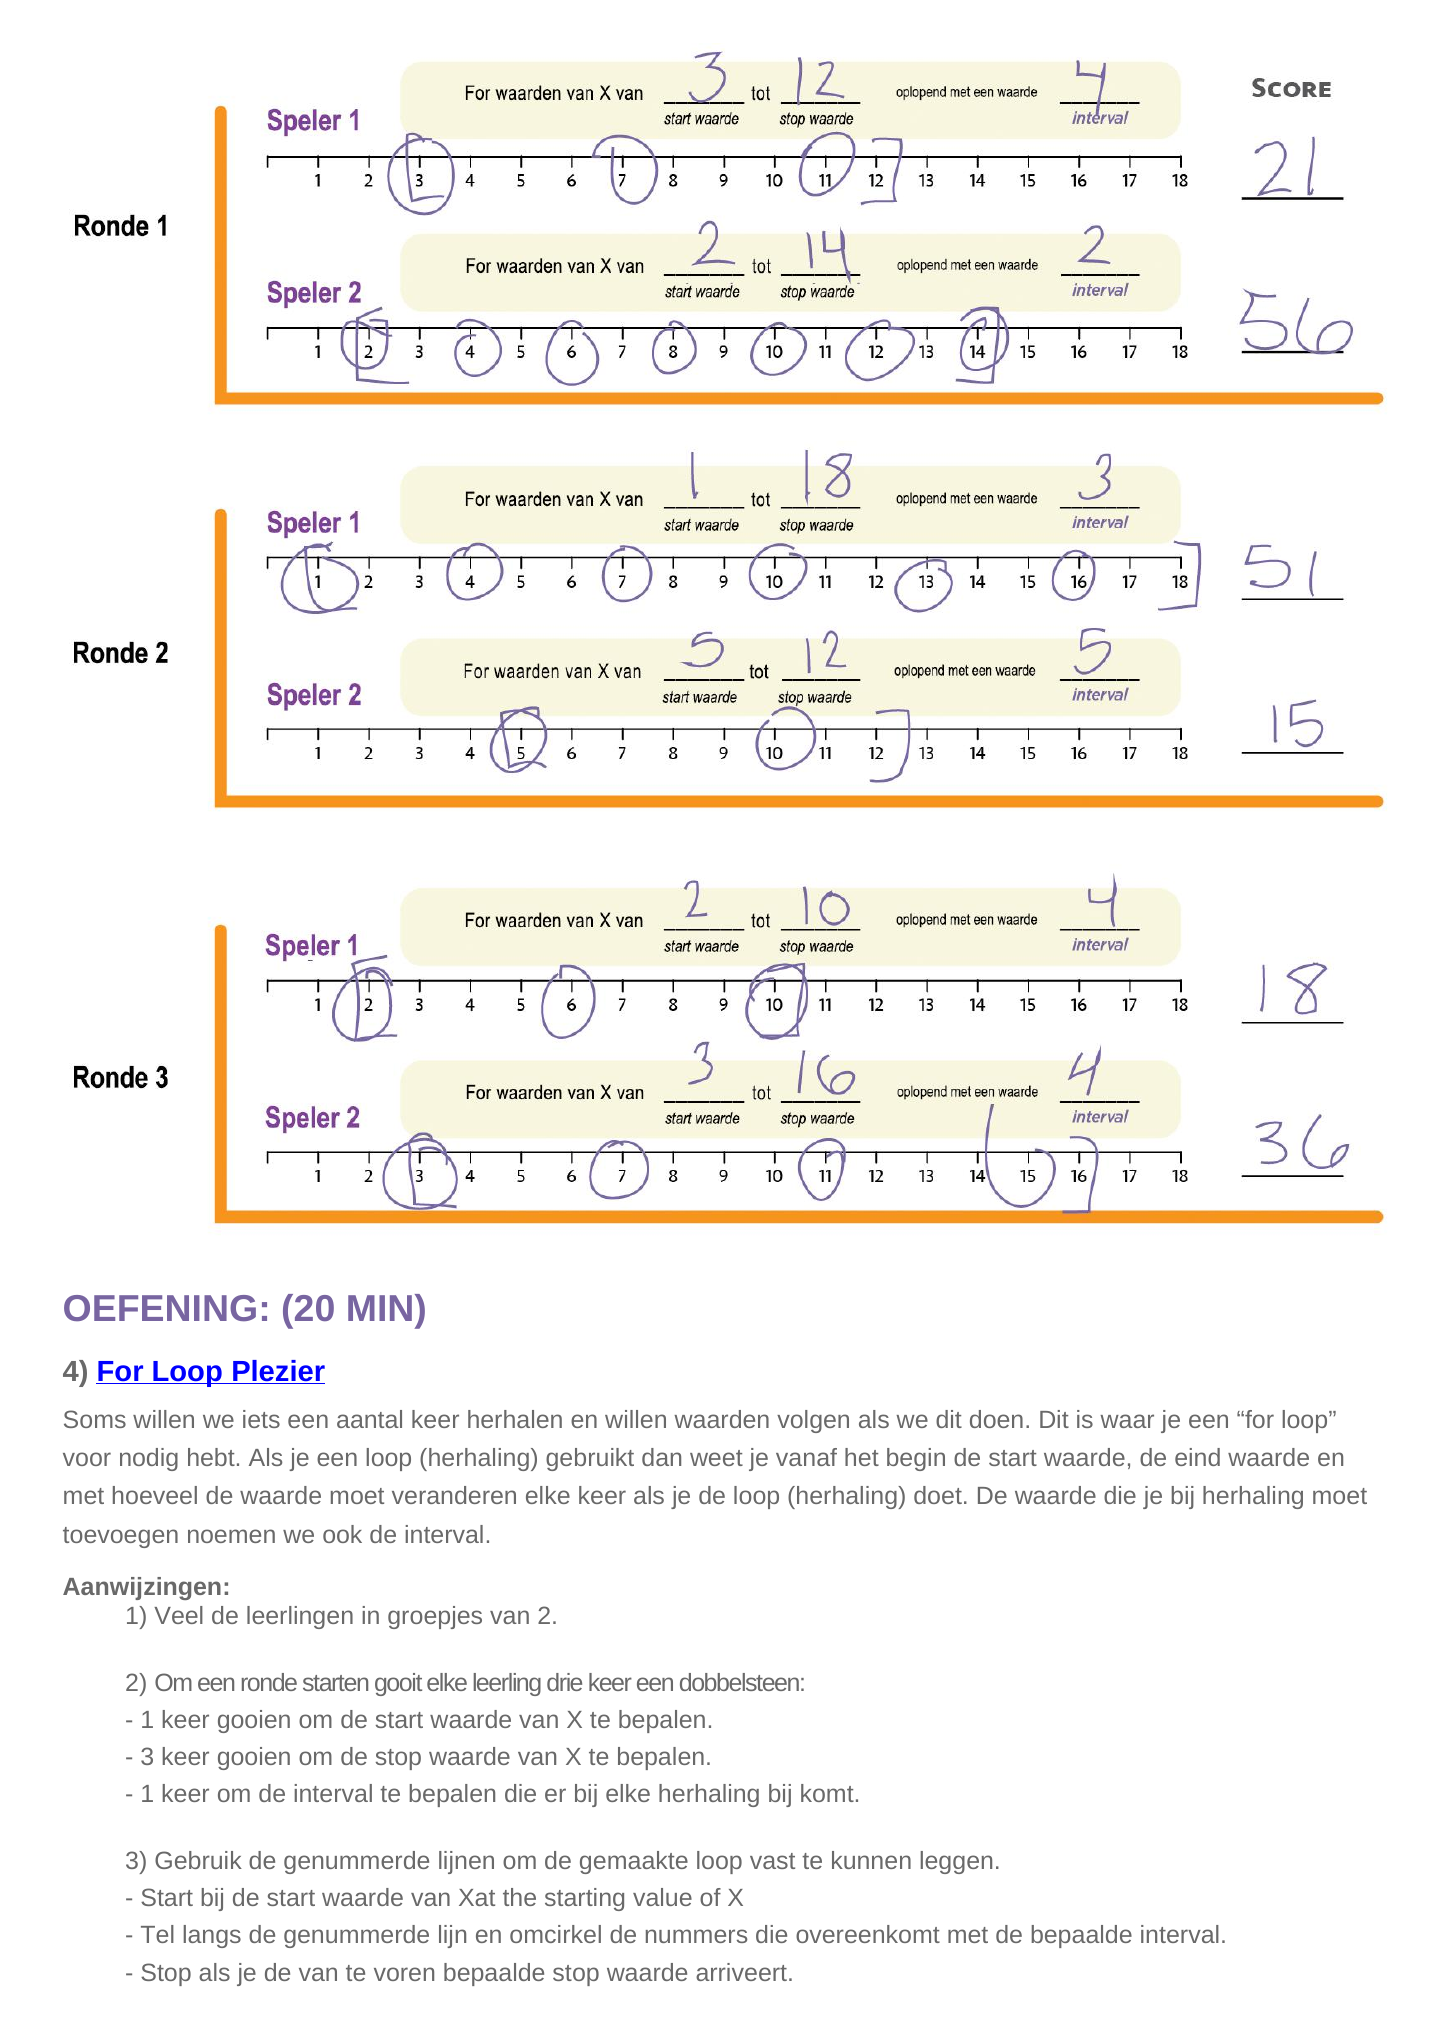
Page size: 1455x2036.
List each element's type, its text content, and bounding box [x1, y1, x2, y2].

list 1 keer gooien om de start waarde van X te bepalen. [125, 1705, 1402, 1734]
list Tel langs de genummerde lijn en omcirkel de nummers die overeenkomt met de bepaalde interval. [125, 1920, 1402, 1949]
list Veel de leerlingen in groepjes van 2. [125, 1601, 1402, 1629]
text Aanwijzingen: [62, 1572, 1366, 1601]
picture [62, 43, 1413, 1243]
text Soms willen we iets een aantal keer herhalen en willen waarden volgen als we dit doen. Dit is waar je een “for loop” voor nodig hebt. Als je een loop (herhaling) gebruikt dan weet je vanaf het begin de start waarde, de eind waarde en met hoeveel de waarde moet veranderen elke keer als je de loop (herhaling) doet. De waarde die je bij herhaling moet toevoegen noemen we ook de interval. [62, 1405, 1384, 1548]
list 1 keer om de interval te bepalen die er bij elke herhaling bij komt. [125, 1779, 1402, 1808]
list Stop als je de van te voren bepaalde stop waarde arriveert. [125, 1957, 1402, 1986]
list Gebruik de genummerde lijnen om de gemaakte loop vast te kunnen leggen. [125, 1846, 1402, 1875]
list Start bij de start waarde van Xat the starting value of X [125, 1883, 1402, 1912]
list 3 keer gooien om de stop waarde van X te bepalen. [125, 1742, 1402, 1771]
subtitle For Loop Plezier [62, 1353, 1402, 1387]
list Om een ronde starten gooit elke leerling drie keer een dobbelsteen: [125, 1668, 1402, 1697]
subtitle OEFENING: (20 MIN) [62, 1286, 1366, 1329]
